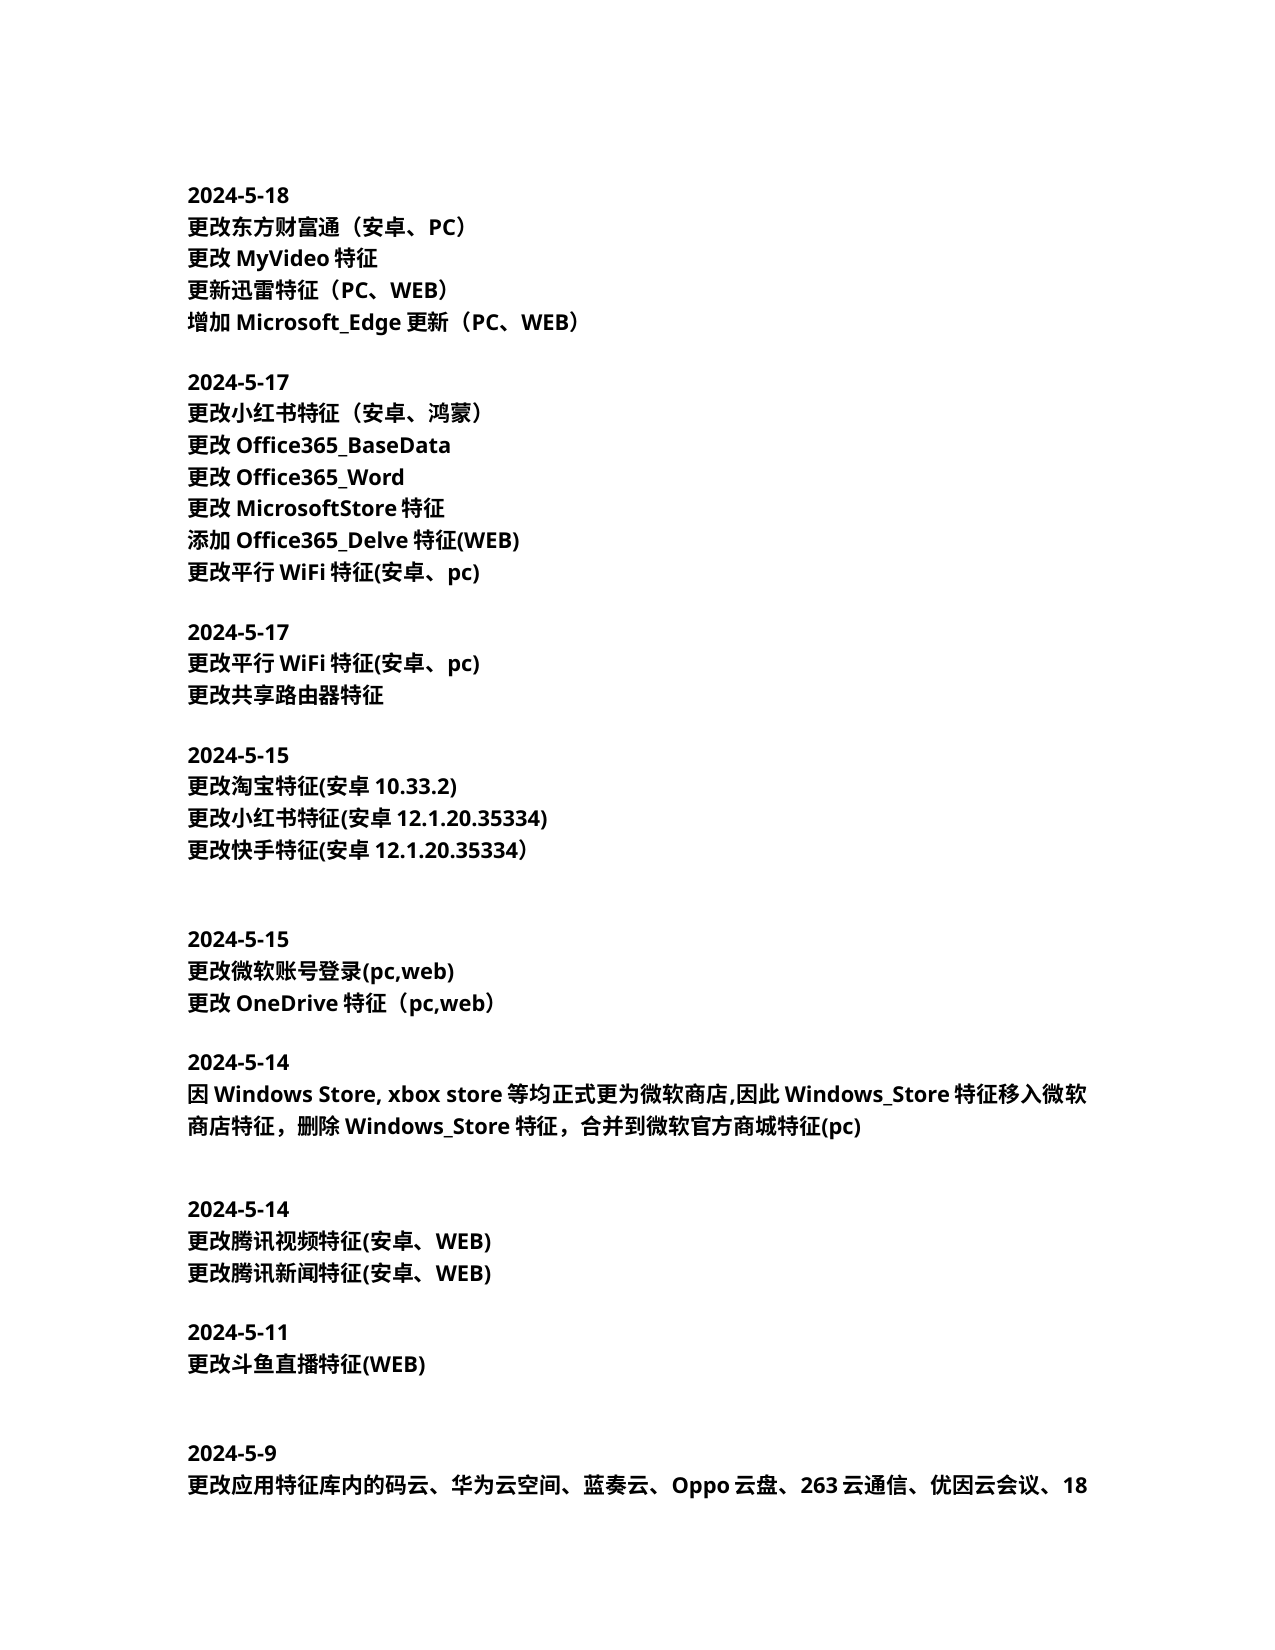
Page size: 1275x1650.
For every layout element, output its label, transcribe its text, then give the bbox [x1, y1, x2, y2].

text 更新迅雷特征（PC、WEB） [187, 273, 1087, 305]
text 2024-5-17 [187, 366, 1087, 396]
text 更改腾讯视频特征(安卓、WEB) [187, 1224, 1087, 1256]
text 更改共享路由器特征 [187, 678, 1087, 710]
text 更改MyVideo特征 [187, 241, 1087, 273]
text 2024-5-11 [187, 1317, 1087, 1347]
text 2024-5-14 [187, 1047, 1087, 1077]
text 更改淘宝特征(安卓10.33.2) [187, 769, 1087, 801]
text 更改微软账号登录(pc,web) [187, 954, 1087, 986]
text 更改平行WiFi特征(安卓、pc) [187, 555, 1087, 587]
text 添加Office365_Delve特征(WEB) [187, 523, 1087, 555]
text 2024-5-17 [187, 617, 1087, 646]
text 增加Microsoft_Edge更新（PC、WEB） [187, 305, 1087, 337]
text 2024-5-14 [187, 1194, 1087, 1224]
text 更改小红书特征(安卓12.1.20.35334) [187, 801, 1087, 833]
text 更改小红书特征（安卓、鸿蒙） [187, 396, 1087, 428]
text 更改腾讯新闻特征(安卓、WEB) [187, 1256, 1087, 1287]
text 更改平行WiFi特征(安卓、pc) [187, 646, 1087, 678]
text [187, 1468, 1087, 1500]
text 更改快手特征(安卓12.1.20.35334） [187, 833, 1087, 865]
text 因Windows Store, xbox store等均正式更为微软商店,因此Windows_Store特征移入微软商店特征，删除Windows_Store特征，合并到微软官方商城特征(pc) [187, 1077, 1087, 1141]
text 更改Office365_Word [187, 460, 1087, 491]
text 更改MicrosoftStore特征 [187, 491, 1087, 523]
text 2024-5-15 [187, 739, 1087, 769]
text 更改Office365_BaseData [187, 428, 1087, 460]
text 更改东方财富通（安卓、PC） [187, 209, 1087, 241]
text 2024-5-18 [187, 180, 1087, 209]
text 更改斗鱼直播特征(WEB) [187, 1347, 1087, 1379]
text 2024-5-9 [187, 1438, 1087, 1468]
text 更改OneDrive特征（pc,web） [187, 986, 1087, 1018]
text 2024-5-15 [187, 924, 1087, 954]
